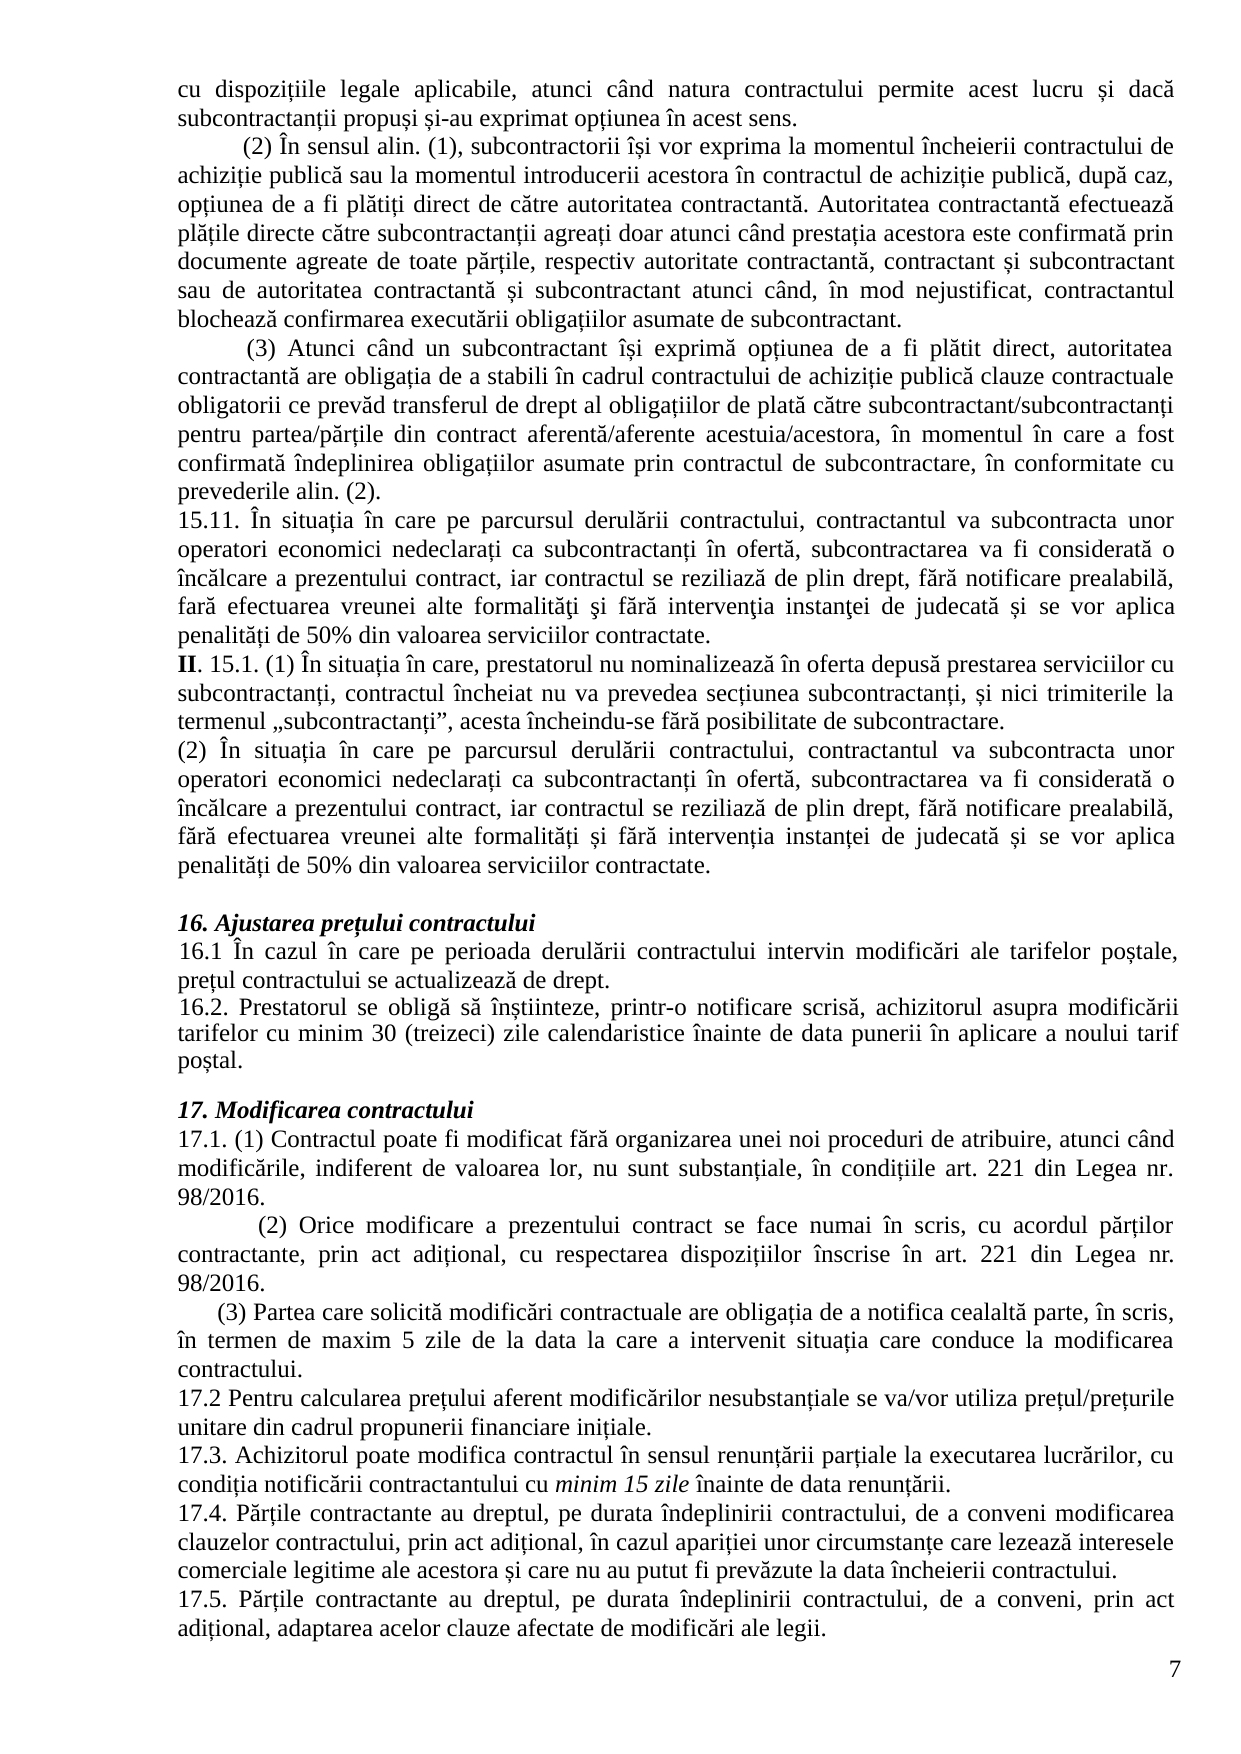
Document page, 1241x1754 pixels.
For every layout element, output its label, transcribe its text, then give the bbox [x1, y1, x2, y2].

text 17.4. Părțile contractante au dreptul, pe durata îndeplinirii contractului, de a conveni modificarea clauzelor contractului, prin act adițional, în cazul apariției unor circumstanțe care lezează interesele comerciale legitime ale acestora și care nu au putut fi prevăzute la data încheierii contractului. [177, 1498, 1175, 1584]
text 17.5. Părțile contractante au dreptul, pe durata îndeplinirii contractului, de a conveni, prin act adițional, adaptarea acelor clauze afectate de modificări ale legii. [177, 1584, 1175, 1642]
text 17.3. Achizitorul poate modifica contractul în sensul renunțării parțiale la executarea lucrărilor, cu condiția notificării contractantului cu minim 15 zile înainte de data renunțării. [177, 1440, 1175, 1498]
text (2) În situația în care pe parcursul derulării contractului, contractantul va subcontracta unor operatori economici nedeclarați ca subcontractanți în ofertă, subcontractarea va fi considerată o încălcare a prezentului contract, iar contractul se reziliază de plin drept, fără notificare prealabilă, fără efectuarea vreunei alte formalități și fără intervenția instanței de judecată și se vor aplica penalități de 50% din valoarea serviciilor contractate. [177, 735, 1175, 879]
text 15.11. În situația în care pe parcursul derulării contractului, contractantul va subcontracta unor operatori economici nedeclarați ca subcontractanți în ofertă, subcontractarea va fi considerată o încălcare a prezentului contract, iar contractul se reziliază de plin drept, fără notificare prealabilă, fară efectuarea vreunei alte formalităţi şi fără intervenţia instanţei de judecată și se vor aplica penalități de 50% din valoarea serviciilor contractate. [177, 505, 1175, 649]
text 17.2 Pentru calcularea prețului aferent modificărilor nesubstanțiale se va/vor utiliza prețul/prețurile unitare din cadrul propunerii financiare inițiale. [177, 1383, 1175, 1440]
text 16. Ajustarea prețului contractului [177, 908, 1175, 936]
text (2) În sensul alin. (1), subcontractorii își vor exprima la momentul încheierii contractului de achiziție publică sau la momentul introducerii acestora în contractul de achiziție publică, după caz, opțiunea de a fi plătiți direct de către autoritatea contractantă. Autoritatea contractantă efectuează plățile directe către subcontractanții agreați doar atunci când prestația acestora este confirmată prin documente agreate de toate părțile, respectiv autoritate contractantă, contractant și subcontractant sau de autoritatea contractantă și subcontractant atunci când, în mod nejustificat, contractantul blochează confirmarea executării obligațiilor asumate de subcontractant. [177, 131, 1175, 333]
text 17.1. (1) Contractul poate fi modificat fără organizarea unei noi proceduri de atribuire, atunci când modificările, indiferent de valoarea lor, nu sunt substanțiale, în condițiile art. 221 din Legea nr. 98/2016. [177, 1124, 1175, 1210]
text (2) Orice modificare a prezentului contract se face numai în scris, cu acordul părților contractante, prin act adițional, cu respectarea dispozițiilor înscrise în art. 221 din Legea nr. 98/2016. [177, 1210, 1175, 1297]
text (3) Atunci când un subcontractant își exprimă opțiunea de a fi plătit direct, autoritatea contractantă are obligația de a stabili în cadrul contractului de achiziție publică clauze contractuale obligatorii ce prevăd transferul de drept al obligațiilor de plată către subcontractant/subcontractanți pentru partea/părțile din contract aferentă/aferente acestuia/acestora, în momentul în care a fost confirmată îndeplinirea obligațiilor asumate prin contractul de subcontractare, în conformitate cu prevederile alin. (2). [177, 333, 1175, 505]
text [177, 74, 1175, 131]
text 16.1 În cazul în care pe perioada derulării contractului intervin modificări ale tarifelor poștale, prețul contractului se actualizează de drept. [177, 936, 1180, 994]
text II. 15.1. (1) În situația în care, prestatorul nu nominalizează în oferta depusă prestarea serviciilor cu subcontractanți, contractul încheiat nu va prevedea secțiunea subcontractanți, și nici trimiterile la termenul „subcontractanți”, acesta încheindu-se fără posibilitate de subcontractare. [177, 649, 1175, 735]
text (3) Partea care solicită modificări contractuale are obligația de a notifica cealaltă parte, în scris, în termen de maxim 5 zile de la data la care a intervenit situația care conduce la modificarea contractului. [177, 1297, 1175, 1383]
text 16.2. Prestatorul se obligă să înștiinteze, printr-o notificare scrisă, achizitorul asupra modificării tarifelor cu minim 30 (treizeci) zile calendaristice înainte de data punerii în aplicare a noului tarif poștal. [177, 994, 1180, 1074]
text 17. Modificarea contractului [177, 1095, 1175, 1124]
